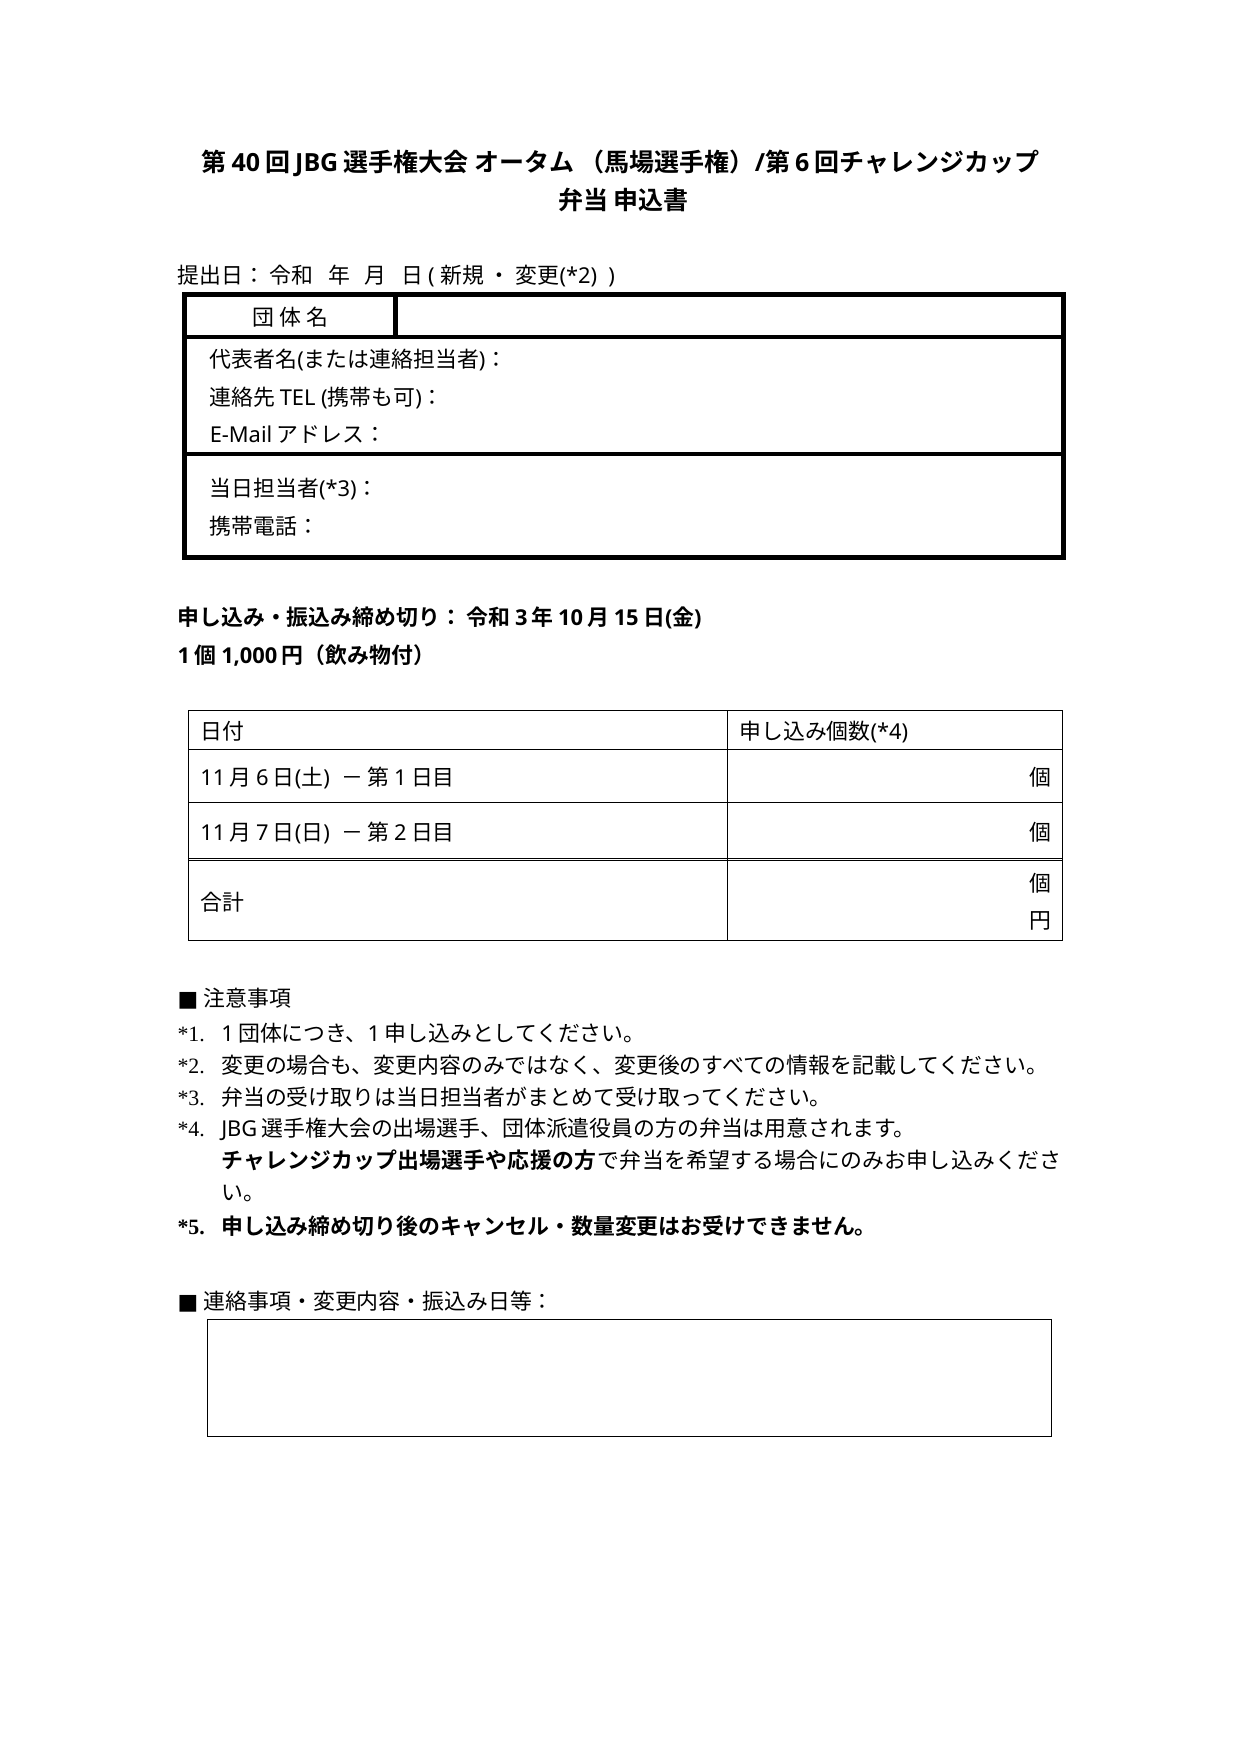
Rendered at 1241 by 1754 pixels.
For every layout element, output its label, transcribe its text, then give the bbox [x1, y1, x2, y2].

list JBG選手権大会の出場選手、団体派遣役員の方の弁当は用意されます。 チャレンジカップ出場選手や応援の方で弁当を希望する場合にのみお申し込みください。 [177, 1111, 1063, 1206]
table_cell 個 円 [728, 861, 1062, 940]
list 弁当の受け取りは当日担当者がまとめて受け取ってください。 [177, 1079, 1063, 1111]
table_header [208, 1320, 1051, 1436]
list 変更の場合も、変更内容のみではなく、変更後のすべての情報を記載してください。 [177, 1048, 1063, 1079]
text 第40回JBG選手権大会 オータム （馬場選手権）/第6回チャレンジカップ [177, 142, 1063, 180]
table_cell 11月6日(土) － 第1日目 [189, 750, 727, 802]
list 1団体につき、1申し込みとしてください。 [177, 1016, 1063, 1048]
text ■ 注意事項 [177, 979, 1063, 1016]
table_cell 合計 [189, 861, 727, 940]
text 提出日： 令和 年 月 日 ( 新規 ・ 変更(*2) ) [177, 255, 1063, 292]
table_header [398, 297, 1061, 334]
table_header 申し込み個数(*4) [728, 711, 1062, 748]
table_cell 代表者名(または連絡担当者)： 連絡先TEL (携帯も可)： E-Mailアドレス： [187, 339, 1061, 452]
text ■ 連絡事項・変更内容・振込み日等： [177, 1281, 1063, 1319]
text 弁当 申込書 [177, 180, 1063, 217]
table_cell 11月7日(日) － 第2日目 [189, 803, 727, 858]
table_cell 当日担当者(*3)： 携帯電話： [187, 456, 1061, 555]
table_header 日付 [189, 711, 727, 748]
text 1個 1,000円（飲み物付） [177, 635, 1063, 672]
text 申し込み・振込み締め切り： 令和3年10月15日(金) [177, 597, 1063, 635]
table_cell 個 [728, 750, 1062, 802]
table_cell 個 [728, 803, 1062, 858]
list 申し込み締め切り後のキャンセル・数量変更はお受けできません。 [177, 1206, 1063, 1244]
table_header 団 体 名 [187, 297, 393, 334]
